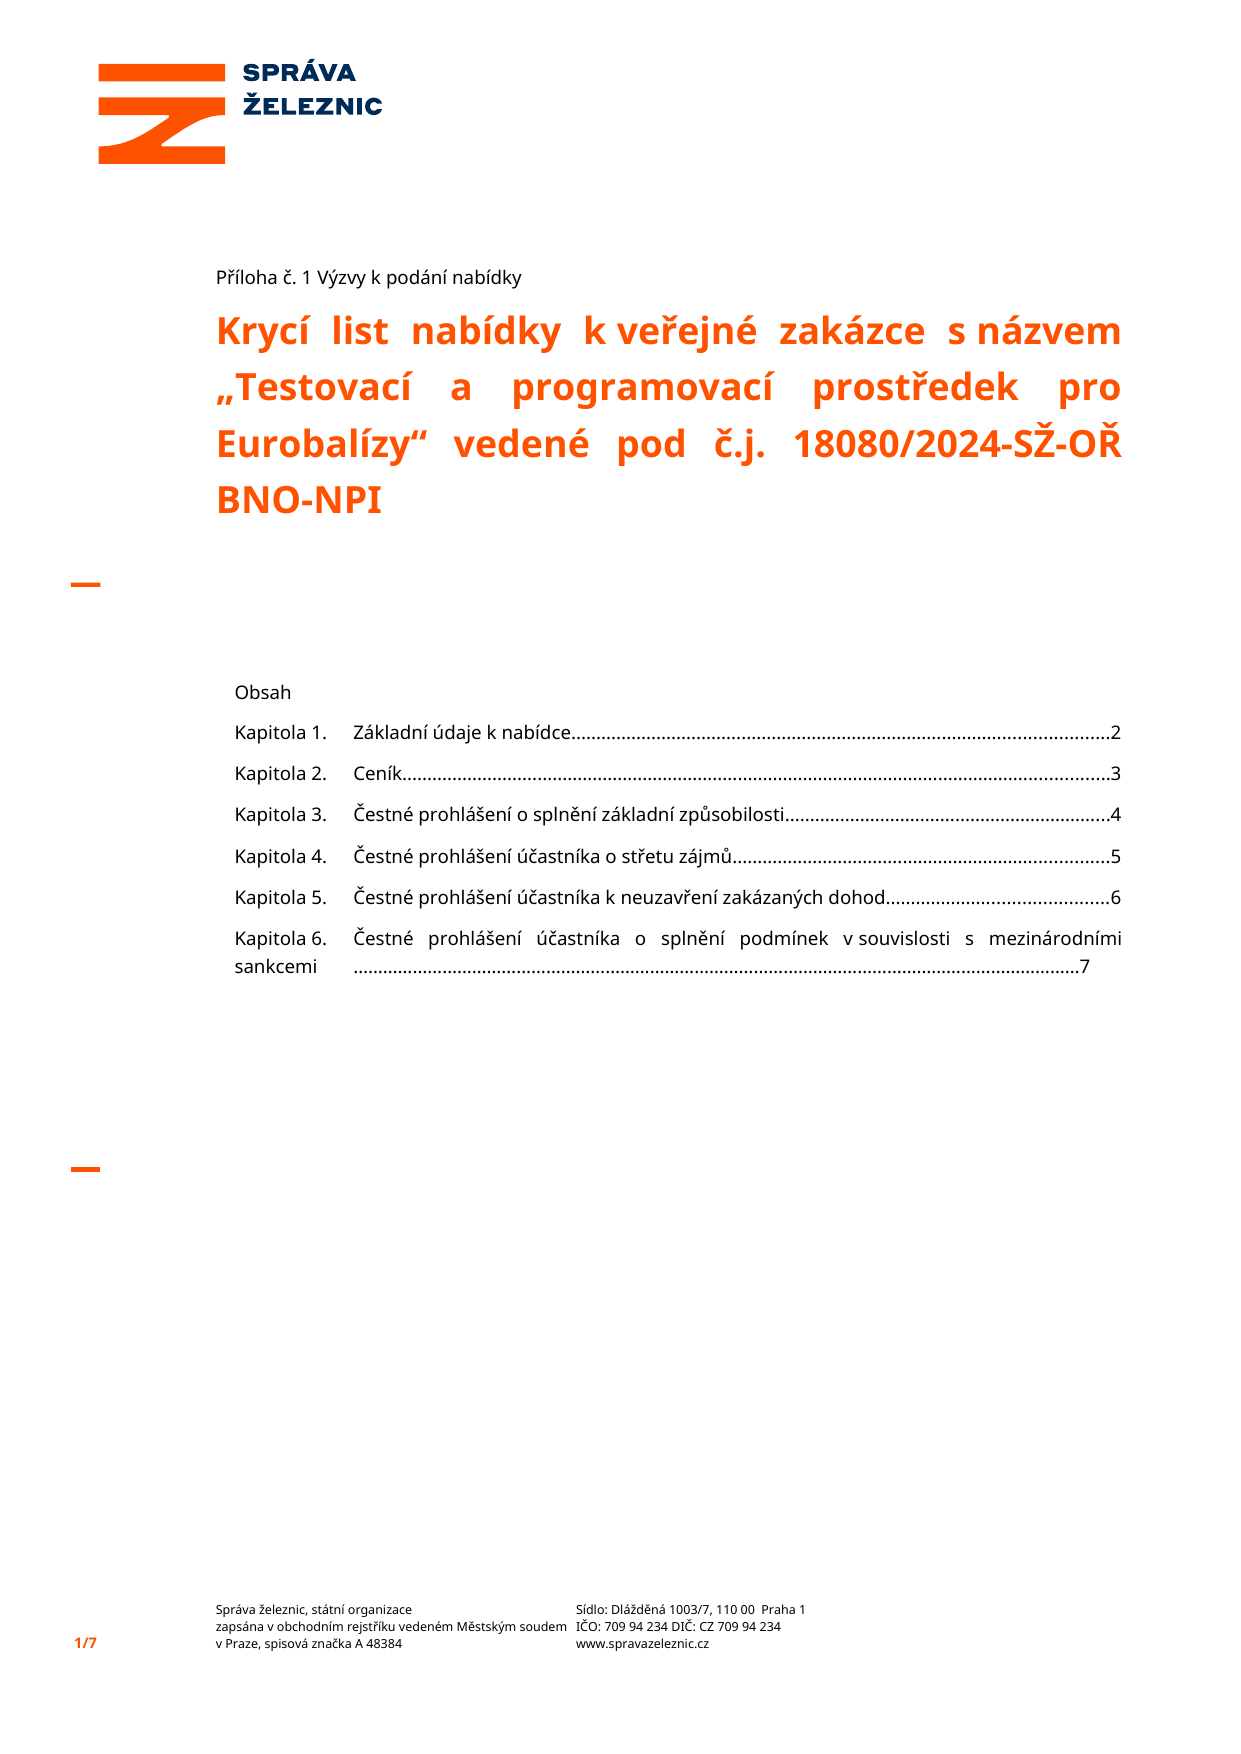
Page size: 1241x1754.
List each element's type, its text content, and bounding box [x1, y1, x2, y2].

text Příloha č. 1 Výzvy k podání nabídky [216, 264, 1122, 289]
text Krycí list nabídky k veřejné zakázce s názvem „Testovací a programovací prostředek pro Eurobalízy“ vedené pod č.j. 18080/2024-SŽ-OŘ BNO-NPI [216, 304, 1122, 524]
